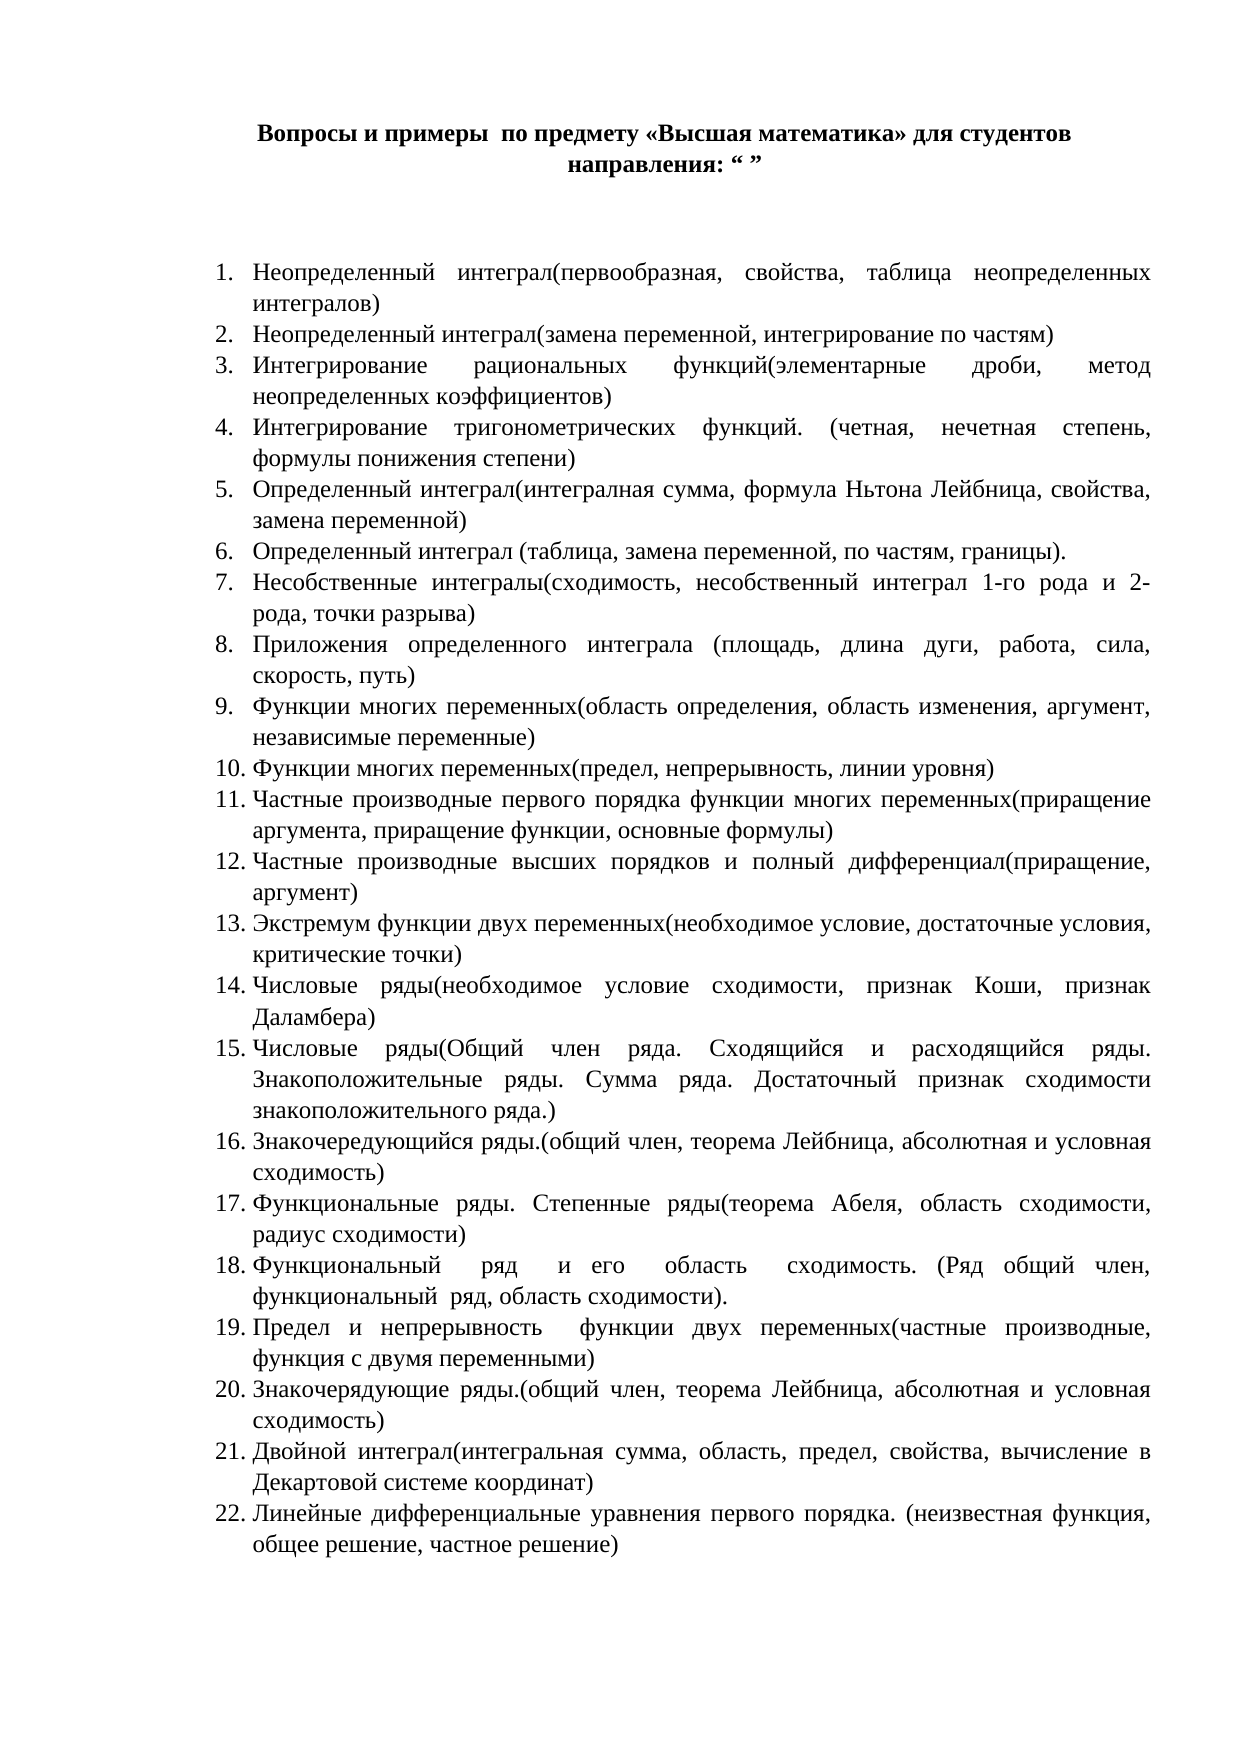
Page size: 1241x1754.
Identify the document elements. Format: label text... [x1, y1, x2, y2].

text Вопросы и примеры по предмету «Высшая математика» для студентов направления: “ ” [177, 118, 1152, 178]
list Числовые ряды(необходимое условие сходимости, признак Коши, признак Даламбера) [215, 971, 1152, 1030]
list Функциональный ряд и его область сходимость. (Ряд общий член, функциональный ряд, область сходимости). [215, 1250, 1152, 1310]
list Определенный интеграл (таблица, замена переменной, по частям, границы). [215, 536, 1152, 565]
list Функциональные ряды. Степенные ряды(теорема Абеля, область сходимости, радиус сходимости) [215, 1188, 1152, 1248]
list Приложения определенного интеграла (площадь, длина дуги, работа, сила, скорость, путь) [215, 629, 1152, 689]
list Линейные дифференциальные уравнения первого порядка. (неизвестная функция, общее решение, частное решение) [215, 1498, 1152, 1558]
list Предел и непрерывность функции двух переменных(частные производные, функция с двумя переменными) [215, 1312, 1152, 1372]
list Интегрирование рациональных функций(элементарные дроби, метод неопределенных коэффициентов) [215, 350, 1152, 409]
list Определенный интеграл(интегралная сумма, формула Ньтона Лейбница, свойства, замена переменной) [215, 474, 1152, 534]
list Неопределенный интеграл(первообразная, свойства, таблица неопределенных интегралов) [215, 257, 1152, 316]
list Двойной интеграл(интегральная сумма, область, предел, свойства, вычисление в Декартовой системе координат) [215, 1436, 1152, 1496]
list Знакочередующийся ряды.(общий член, теорема Лейбница, абсолютная и условная сходимость) [215, 1126, 1152, 1186]
list Неопределенный интеграл(замена переменной, интегрирование по частям) [215, 319, 1152, 347]
list Знакочерядующие ряды.(общий член, теорема Лейбница, абсолютная и условная сходимость) [215, 1374, 1152, 1434]
list Частные производные первого порядка функции многих переменных(приращение аргумента, приращение функции, основные формулы) [215, 784, 1152, 844]
list Экстремум функции двух переменных(необходимое условие, достаточные условия, критические точки) [215, 908, 1152, 968]
list Интегрирование тригонометрических функций. (четная, нечетная степень, формулы понижения степени) [215, 412, 1152, 472]
list Частные производные высших порядков и полный дифференциал(приращение, аргумент) [215, 846, 1152, 906]
list Функции многих переменных(область определения, область изменения, аргумент, независимые переменные) [215, 691, 1152, 751]
list Функции многих переменных(предел, непрерывность, линии уровня) [215, 753, 1152, 782]
list Числовые ряды(Общий член ряда. Сходящийся и расходящийся ряды. Знакоположительные ряды. Сумма ряда. Достаточный признак сходимости знакоположительного ряда.) [215, 1033, 1152, 1123]
list Несобственные интегралы(сходимость, несобственный интеграл 1-го рода и 2- рода, точки разрыва) [215, 567, 1152, 627]
